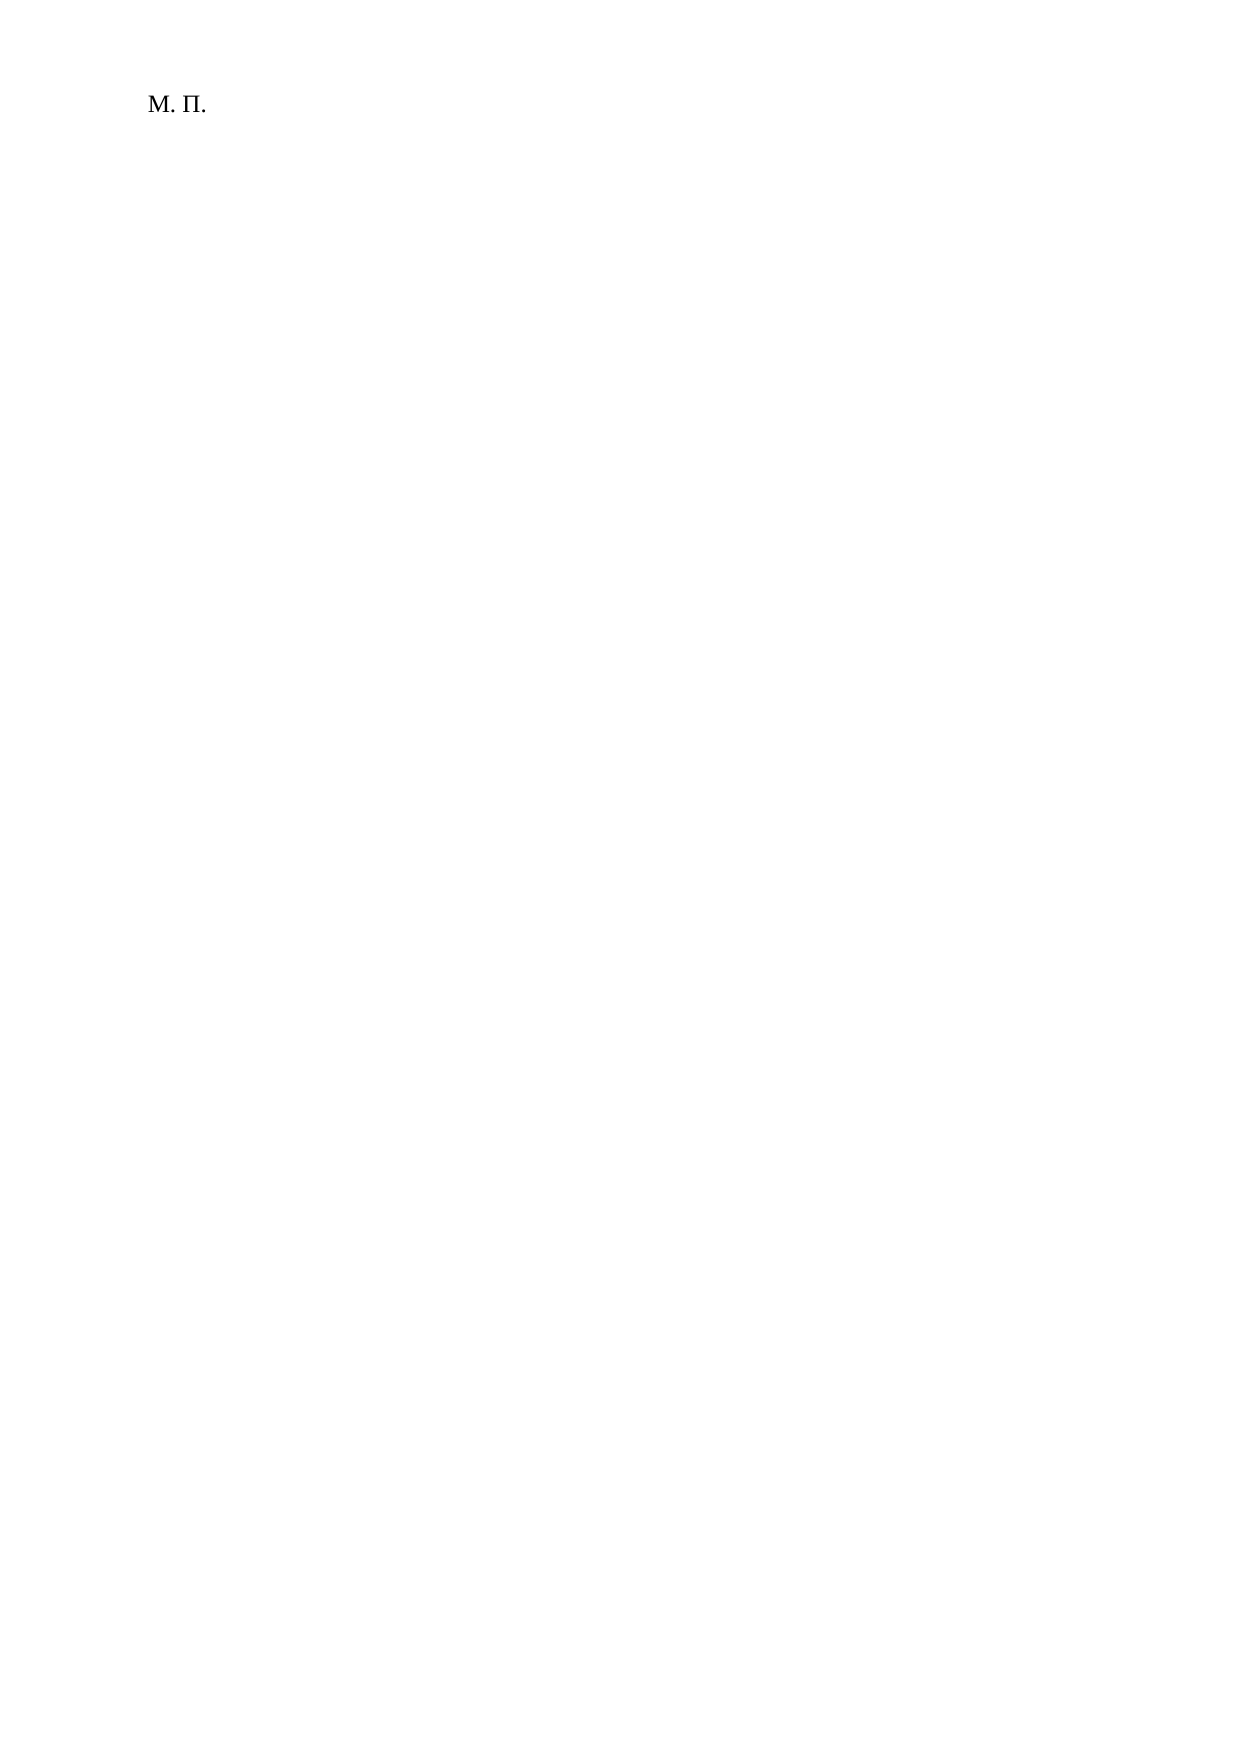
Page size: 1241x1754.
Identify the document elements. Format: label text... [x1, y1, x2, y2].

text М. П. [148, 89, 1152, 117]
